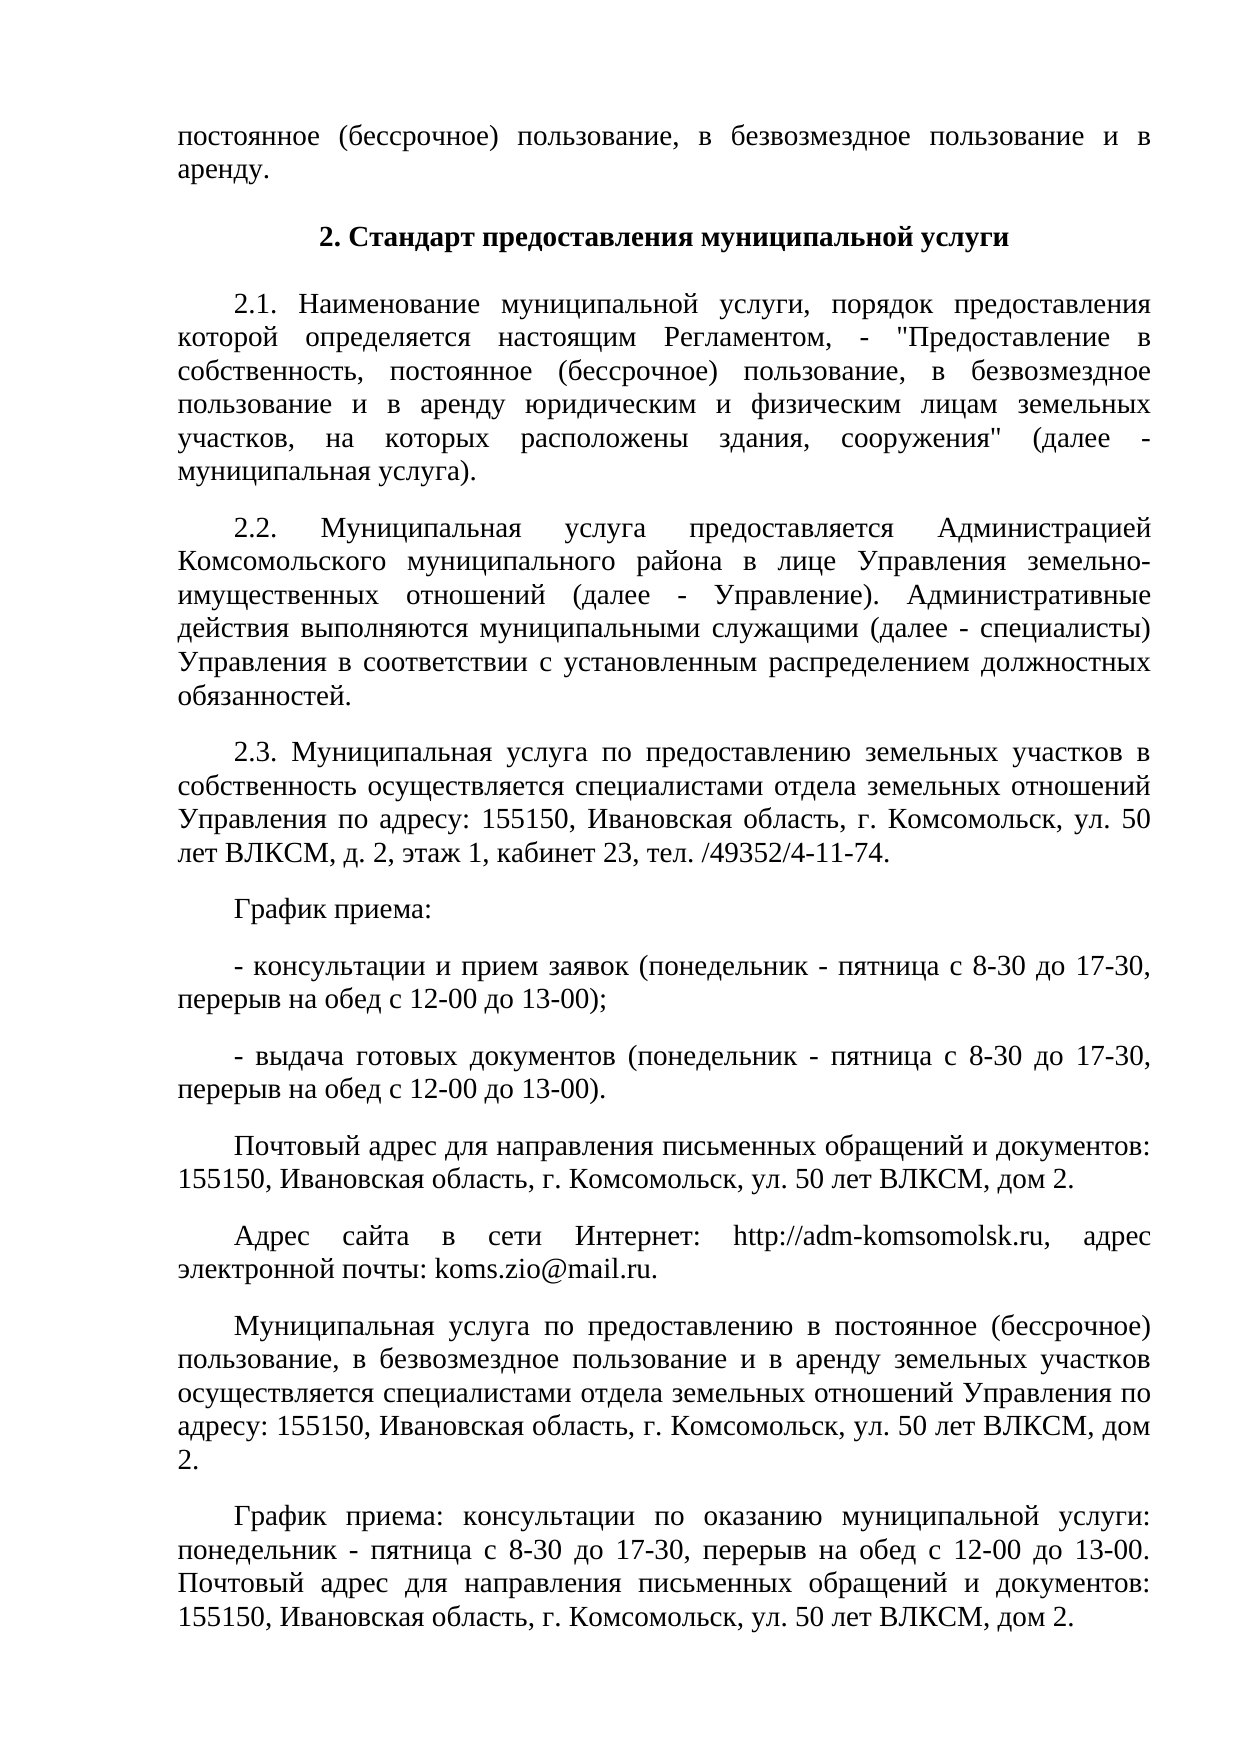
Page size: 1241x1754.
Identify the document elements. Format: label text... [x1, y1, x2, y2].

text Адрес сайта в сети Интернет: http://adm-komsomolsk.ru, адрес электронной почты: koms.zio@mail.ru. [177, 1218, 1152, 1285]
title 2. Стандарт предоставления муниципальной услуги [177, 219, 1152, 252]
text - консультации и прием заявок (понедельник - пятница с 8-30 до 17-30, перерыв на обед с 12-00 до 13-00); [177, 948, 1152, 1015]
text 2.2. Муниципальная услуга предоставляется Администрацией Комсомольского муниципального района в лице Управления земельно-имущественных отношений (далее - Управление). Административные действия выполняются муниципальными служащими (далее - специалисты) Управления в соответствии с установленным распределением должностных обязанностей. [177, 510, 1152, 711]
text 2.3. Муниципальная услуга по предоставлению земельных участков в собственность осуществляется специалистами отдела земельных отношений Управления по адресу: 155150, Ивановская область, г. Комсомольск, ул. 50 лет ВЛКСМ, д. 2, этаж 1, кабинет 23, тел. /49352/4-11-74. [177, 734, 1152, 868]
text График приема: консультации по оказанию муниципальной услуги: понедельник - пятница с 8-30 до 17-30, перерыв на обед с 12-00 до 13-00. Почтовый адрес для направления письменных обращений и документов: 155150, Ивановская область, г. Комсомольск, ул. 50 лет ВЛКСМ, дом 2. [177, 1498, 1152, 1632]
text - выдача готовых документов (понедельник - пятница с 8-30 до 17-30, перерыв на обед с 12-00 до 13-00). [177, 1038, 1152, 1105]
text Почтовый адрес для направления письменных обращений и документов: 155150, Ивановская область, г. Комсомольск, ул. 50 лет ВЛКСМ, дом 2. [177, 1128, 1152, 1195]
text 2.1. Наименование муниципальной услуги, порядок предоставления которой определяется настоящим Регламентом, - "Предоставление в собственность, постоянное (бессрочное) пользование, в безвозмездное пользование и в аренду юридическим и физическим лицам земельных участков, на которых расположены здания, сооружения" (далее - муниципальная услуга). [177, 286, 1152, 487]
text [177, 118, 1152, 185]
text Муниципальная услуга по предоставлению в постоянное (бессрочное) пользование, в безвозмездное пользование и в аренду земельных участков осуществляется специалистами отдела земельных отношений Управления по адресу: 155150, Ивановская область, г. Комсомольск, ул. 50 лет ВЛКСМ, дом 2. [177, 1308, 1152, 1475]
text График приема: [177, 891, 1152, 925]
